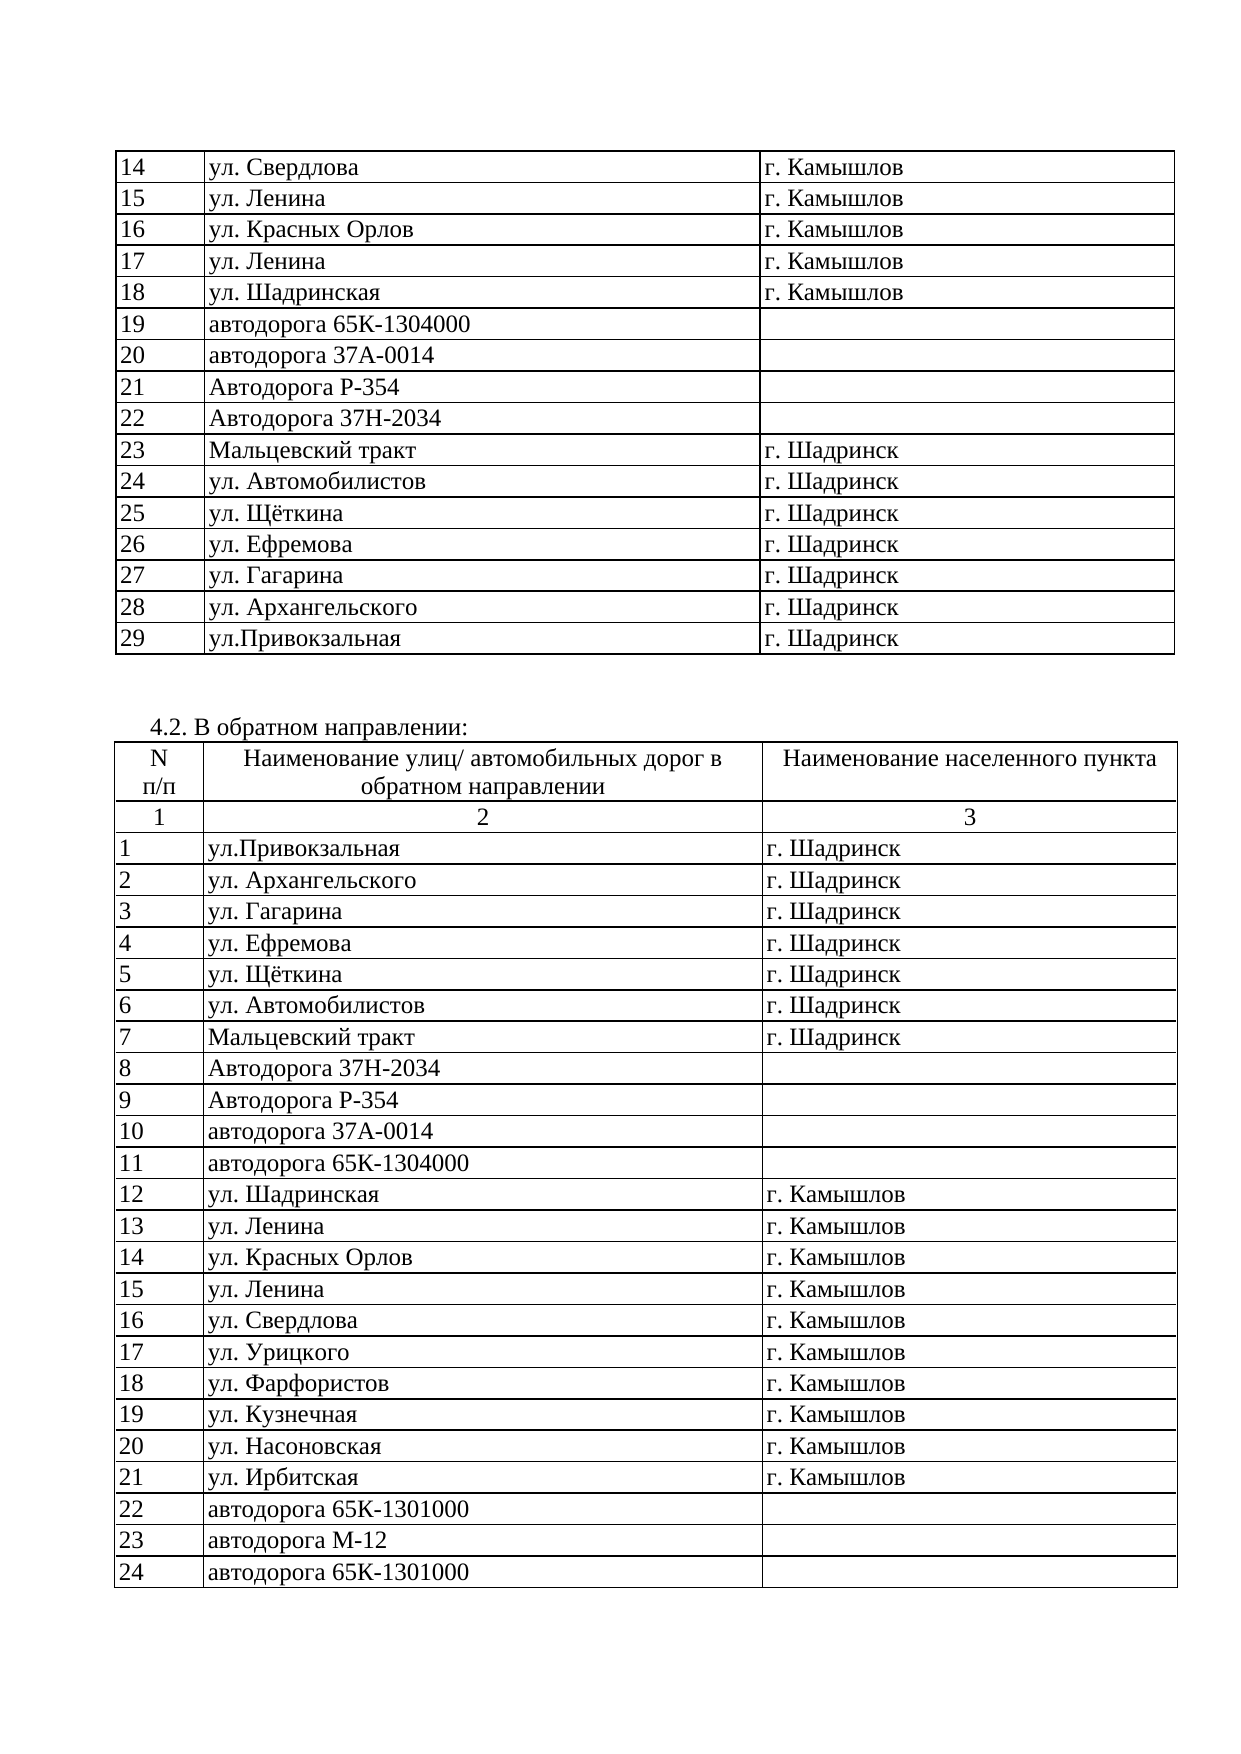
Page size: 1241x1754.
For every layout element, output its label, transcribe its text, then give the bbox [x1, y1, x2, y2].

table_cell [761, 309, 1174, 339]
table_cell ул. Ленина [205, 183, 759, 213]
table_cell ул. Шадринская [205, 277, 759, 307]
table_cell г. Камышлов [763, 1366, 1177, 1398]
table_cell 22 [117, 403, 204, 433]
table_cell [763, 1492, 1177, 1524]
table_cell г. Камышлов [763, 1398, 1177, 1429]
table_cell г. Шадринск [761, 466, 1174, 496]
table_cell г. Камышлов [763, 1304, 1177, 1335]
table_cell 4 [115, 927, 203, 957]
table_cell 1 [115, 801, 203, 832]
table_cell ул. Автомобилистов [204, 991, 762, 1020]
table_cell г. Шадринск [761, 435, 1174, 464]
table_cell г. Камышлов [763, 1241, 1177, 1272]
table_cell 28 [117, 592, 204, 622]
table_cell 27 [117, 561, 204, 590]
table_cell 19 [117, 309, 204, 339]
table_cell Мальцевский тракт [204, 1022, 762, 1052]
table_cell [761, 340, 1174, 370]
table_cell 6 [115, 990, 203, 1020]
table_cell 18 [115, 1368, 203, 1398]
table_cell ул. Красных Орлов [204, 1242, 762, 1272]
table_header Наименование улиц/ автомобильных дорог в обратном направлении [204, 743, 762, 800]
table_cell ул. Автомобилистов [205, 466, 759, 496]
table_cell 26 [117, 529, 204, 559]
table_cell 17 [115, 1336, 203, 1366]
table_cell [763, 1555, 1177, 1587]
table_cell автодорога 65К-1304000 [205, 309, 759, 339]
table_cell автодорога 65К-1301000 [204, 1557, 762, 1587]
table_cell ул. Урицкого [204, 1337, 762, 1366]
table_cell ул. Свердлова [204, 1305, 762, 1335]
table_cell 23 [115, 1525, 203, 1555]
table_cell 3 [763, 800, 1177, 832]
table_cell 25 [117, 498, 204, 527]
table_cell 2 [115, 864, 203, 894]
table_cell ул. Архангельского [204, 865, 762, 894]
table_cell ул. Ленина [204, 1211, 762, 1241]
table_cell 20 [115, 1430, 203, 1461]
table_cell 24 [115, 1556, 203, 1587]
table_cell Мальцевский тракт [205, 435, 759, 464]
table_cell г. Камышлов [761, 246, 1174, 276]
table_cell 17 [117, 246, 204, 276]
table_cell г. Шадринск [761, 623, 1174, 653]
table_cell ул. Насоновская [204, 1431, 762, 1461]
table_cell 23 [117, 435, 204, 464]
table_cell [763, 1524, 1177, 1555]
table_cell 10 [115, 1116, 203, 1146]
table_cell автодорога М-12 [204, 1525, 762, 1555]
table_cell 22 [115, 1493, 203, 1524]
table_cell г. Камышлов [761, 277, 1174, 307]
table_cell Автодорога 37Н-2034 [204, 1053, 762, 1083]
table_cell ул. Кузнечная [204, 1400, 762, 1429]
table_cell г. Шадринск [763, 832, 1177, 863]
table_cell 21 [117, 372, 204, 402]
table_cell г. Шадринск [763, 989, 1177, 1020]
table_cell 9 [115, 1084, 203, 1115]
table_cell ул. Ленина [205, 246, 759, 276]
table_cell 1 [115, 833, 203, 863]
table_cell [763, 1083, 1177, 1115]
text 4.2. В обратном направлении: [150, 712, 1090, 741]
table_cell 16 [117, 215, 204, 244]
table_cell г. Шадринск [763, 895, 1177, 926]
table_header N п/п [115, 743, 203, 800]
table_header Наименование населенного пункта [763, 743, 1177, 800]
table_cell 24 [117, 466, 204, 496]
table_cell ул. Архангельского [205, 592, 759, 622]
table_cell 11 [115, 1147, 203, 1178]
table_cell ул.Привокзальная [205, 623, 759, 653]
table_cell 14 [115, 1242, 203, 1272]
table_cell ул. Щёткина [205, 498, 759, 527]
table_cell [761, 403, 1174, 433]
table_cell ул. Фарфористов [204, 1368, 762, 1398]
table_cell г. Камышлов [763, 1335, 1177, 1366]
table_cell г. Шадринск [761, 561, 1174, 590]
table_cell 16 [115, 1305, 203, 1335]
table_cell автодорога 65К-1304000 [204, 1148, 762, 1178]
table_cell ул. Ленина [204, 1274, 762, 1303]
table_cell г. Камышлов [763, 1178, 1177, 1209]
table_cell 12 [115, 1179, 203, 1209]
table_cell г. Камышлов [763, 1272, 1177, 1303]
table_cell 5 [115, 959, 203, 989]
table_cell ул. Шадринская [204, 1179, 762, 1209]
table_cell 29 [117, 623, 204, 653]
table_cell г. Камышлов [761, 183, 1174, 213]
table_cell ул. Гагарина [204, 896, 762, 926]
table_cell г. Камышлов [761, 215, 1174, 244]
table_cell г. Камышлов [761, 152, 1174, 181]
table_cell ул. Красных Орлов [205, 215, 759, 244]
table_cell 18 [117, 277, 204, 307]
table_cell г. Шадринск [763, 863, 1177, 894]
table_cell г. Шадринск [763, 958, 1177, 989]
table_cell ул. Щёткина [204, 959, 762, 989]
table_cell 13 [115, 1210, 203, 1241]
table_cell [763, 1146, 1177, 1178]
table_cell г. Шадринск [761, 498, 1174, 527]
table_cell г. Шадринск [763, 926, 1177, 957]
table_cell ул. Ефремова [204, 928, 762, 957]
table_cell 2 [204, 802, 762, 832]
table_cell Автодорога Р-354 [204, 1085, 762, 1115]
table_cell [763, 1052, 1177, 1083]
table_cell г. Камышлов [763, 1209, 1177, 1241]
table_cell 21 [115, 1462, 203, 1492]
table_cell ул. Ефремова [205, 529, 759, 559]
table_cell г. Камышлов [763, 1461, 1177, 1492]
table_cell ул. Свердлова [205, 152, 759, 181]
table_cell г. Камышлов [763, 1429, 1177, 1461]
table_cell 3 [115, 896, 203, 926]
table_cell автодорога 37А-0014 [204, 1116, 762, 1146]
table_cell [761, 372, 1174, 402]
table_cell Автодорога 37Н-2034 [205, 403, 759, 433]
table_cell автодорога 65К-1301000 [204, 1494, 762, 1524]
table_cell 8 [115, 1053, 203, 1083]
table_cell автодорога 37А-0014 [205, 340, 759, 370]
table_cell [763, 1115, 1177, 1146]
table_cell г. Шадринск [761, 592, 1174, 622]
table_cell 15 [117, 183, 204, 213]
table_cell 15 [115, 1273, 203, 1303]
table_cell 20 [117, 340, 204, 370]
table_cell ул. Ирбитская [204, 1462, 762, 1492]
table_cell Автодорога Р-354 [205, 372, 759, 402]
table_cell ул. Гагарина [205, 561, 759, 590]
table_cell г. Шадринск [761, 529, 1174, 559]
table_cell г. Шадринск [763, 1020, 1177, 1052]
table_cell 7 [115, 1021, 203, 1052]
table_cell ул.Привокзальная [204, 833, 762, 863]
table_cell 19 [115, 1399, 203, 1429]
table_cell 14 [117, 152, 204, 181]
